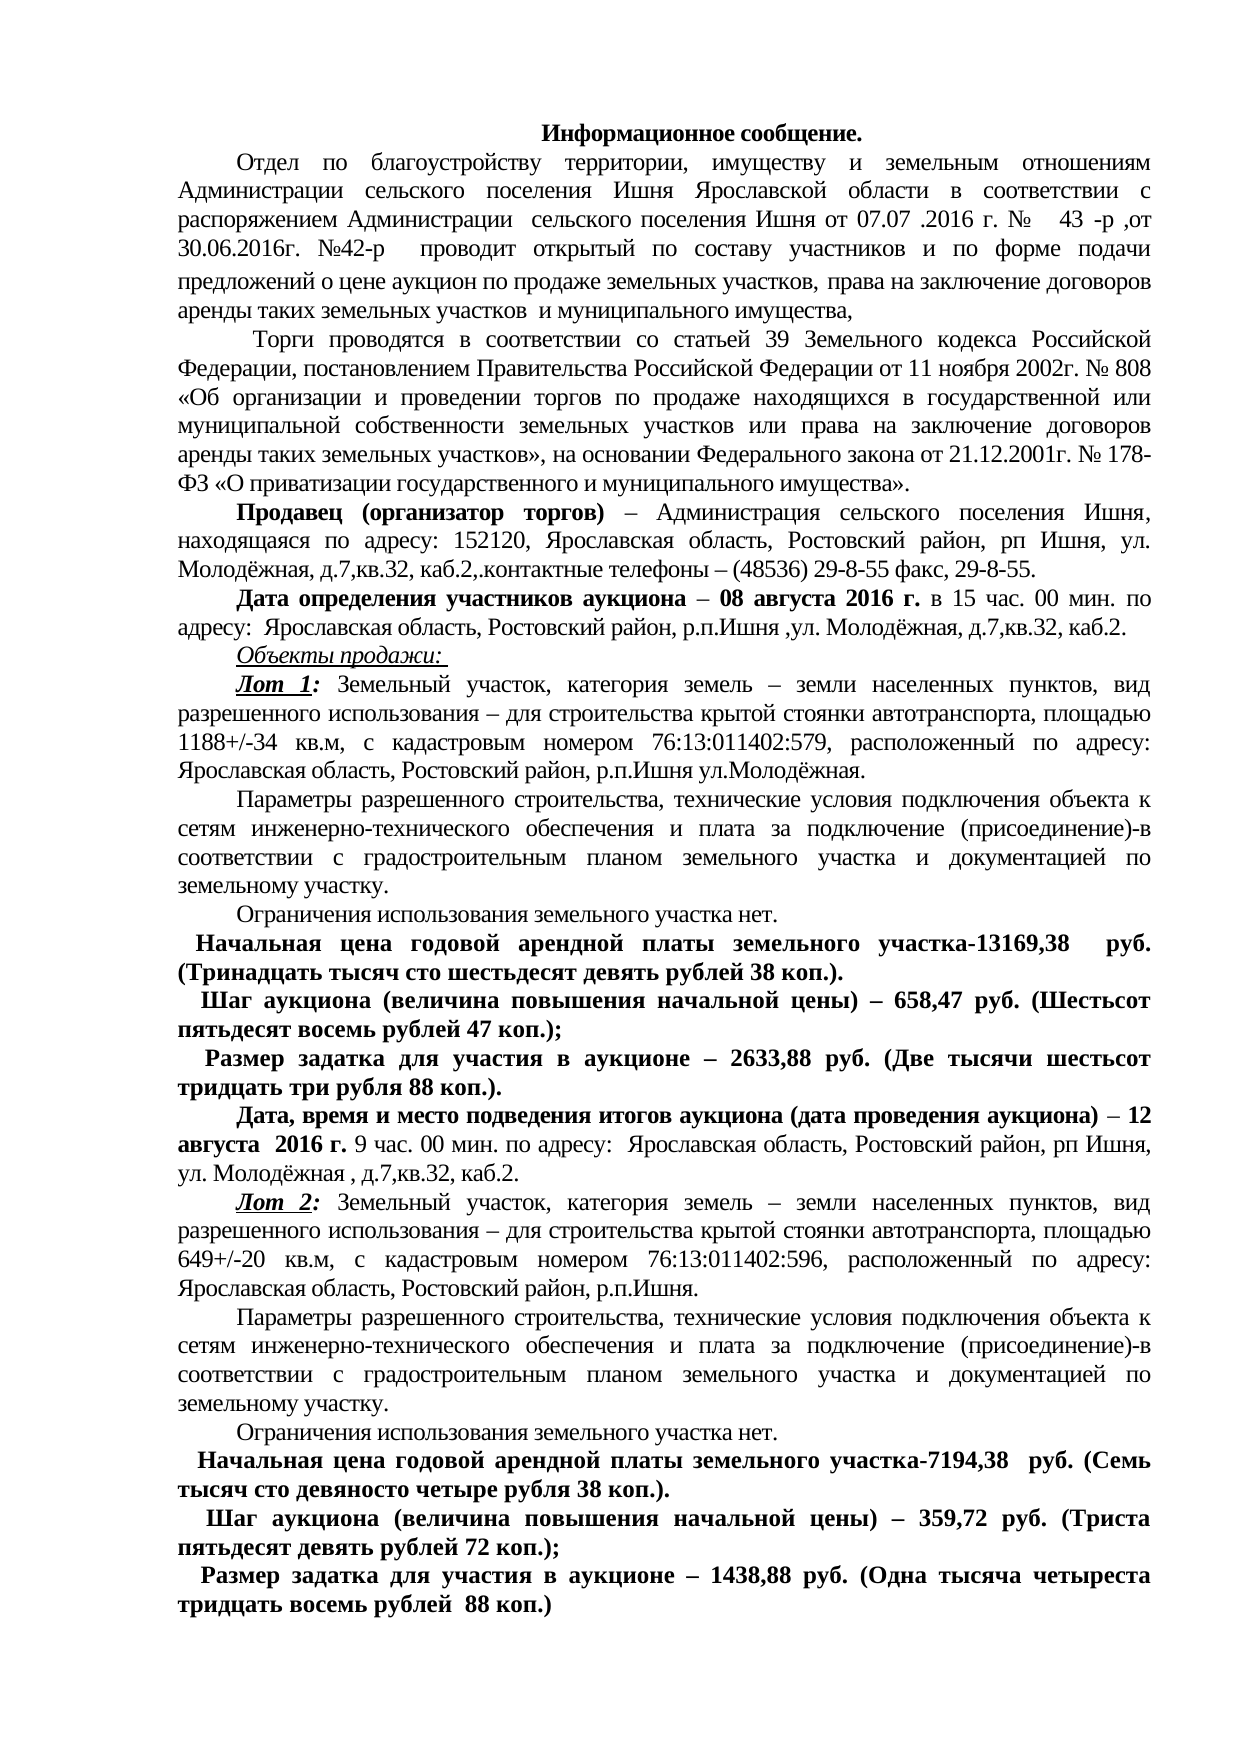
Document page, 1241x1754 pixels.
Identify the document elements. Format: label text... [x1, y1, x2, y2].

text Шаг аукциона (величина повышения начальной цены) – 359,72 руб. (Триста пятьдесят девять рублей 72 коп.); [177, 1503, 1152, 1560]
text Дата, время и место подведения итогов аукциона (дата проведения аукциона) – 12 августа 2016 г. 9 час. 00 мин. по адресу: Ярославская область, Ростовский район, рп Ишня, ул. Молодёжная , д.7,кв.32, каб.2. [177, 1100, 1152, 1187]
text Параметры разрешенного строительства, технические условия подключения объекта к сетям инженерно-технического обеспечения и плата за подключение (присоединение)-в соответствии с градостроительным планом земельного участка и документацией по земельному участку. [177, 1302, 1152, 1417]
text Ограничения использования земельного участка нет. [177, 1417, 1152, 1445]
text Дата определения участников аукциона – 08 августа 2016 г. в 15 час. 00 мин. по адресу: Ярославская область, Ростовский район, р.п.Ишня ,ул. Молодёжная, д.7,кв.32, каб.2. [177, 583, 1152, 640]
text Размер задатка для участия в аукционе – 2633,88 руб. (Две тысячи шестьсот тридцать три рубля 88 коп.). [177, 1043, 1152, 1100]
text Продавец (организатор торгов) – Администрация сельского поселения Ишня, находящаяся по адресу: 152120, Ярославская область, Ростовский район, рп Ишня, ул. Молодёжная, д.7,кв.32, каб.2,.контактные телефоны – (48536) 29-8-55 факс, 29-8-55. [177, 497, 1152, 583]
text Объекты продажи: [177, 640, 1152, 669]
text Начальная цена годовой арендной платы земельного участка-7194,38 руб. (Семь тысяч сто девяносто четыре рубля 38 коп.). [177, 1445, 1152, 1503]
text Начальная цена годовой арендной платы земельного участка-13169,38 руб. (Тринадцать тысяч сто шестьдесят девять рублей 38 коп.). [177, 928, 1152, 985]
text Ограничения использования земельного участка нет. [177, 899, 1152, 928]
text Параметры разрешенного строительства, технические условия подключения объекта к сетям инженерно-технического обеспечения и плата за подключение (присоединение)-в соответствии с градостроительным планом земельного участка и документацией по земельному участку. [177, 784, 1152, 899]
text Лот 1: Земельный участок, категория земель – земли населенных пунктов, вид разрешенного использования – для строительства крытой стоянки автотранспорта, площадью 1188+/-34 кв.м, с кадастровым номером 76:13:011402:579, расположенный по адресу: Ярославская область, Ростовский район, р.п.Ишня ул.Молодёжная. [177, 669, 1152, 784]
text Торги проводятся в соответствии со статьей 39 Земельного кодекса Российской Федерации, постановлением Правительства Российской Федерации от 11 ноября 2002г. № 808 «Об организации и проведении торгов по продаже находящихся в государственной или муниципальной собственности земельных участков или права на заключение договоров аренды таких земельных участков», на основании Федерального закона от 21.12.2001г. № 178-ФЗ «О приватизации государственного и муниципального имущества». [177, 324, 1152, 497]
text Размер задатка для участия в аукционе – 1438,88 руб. (Одна тысяча четыреста тридцать восемь рублей 88 коп.) [177, 1560, 1152, 1618]
text Отдел по благоустройству территории, имуществу и земельным отношениям Администрации сельского поселения Ишня Ярославской области в соответствии с распоряжением Администрации сельского поселения Ишня от 07.07 .2016 г. № 43 -р ,от 30.06.2016г. №42-р проводит открытый по составу участников и по форме подачи предложений о цене аукцион по продаже земельных участков, права на заключение договоров аренды таких земельных участков и муниципального имущества, [177, 147, 1152, 324]
text Информационное сообщение. [177, 118, 1152, 147]
text Лот 2: Земельный участок, категория земель – земли населенных пунктов, вид разрешенного использования – для строительства крытой стоянки автотранспорта, площадью 649+/-20 кв.м, с кадастровым номером 76:13:011402:596, расположенный по адресу: Ярославская область, Ростовский район, р.п.Ишня. [177, 1187, 1152, 1302]
text Шаг аукциона (величина повышения начальной цены) – 658,47 руб. (Шестьсот пятьдесят восемь рублей 47 коп.); [177, 985, 1152, 1043]
